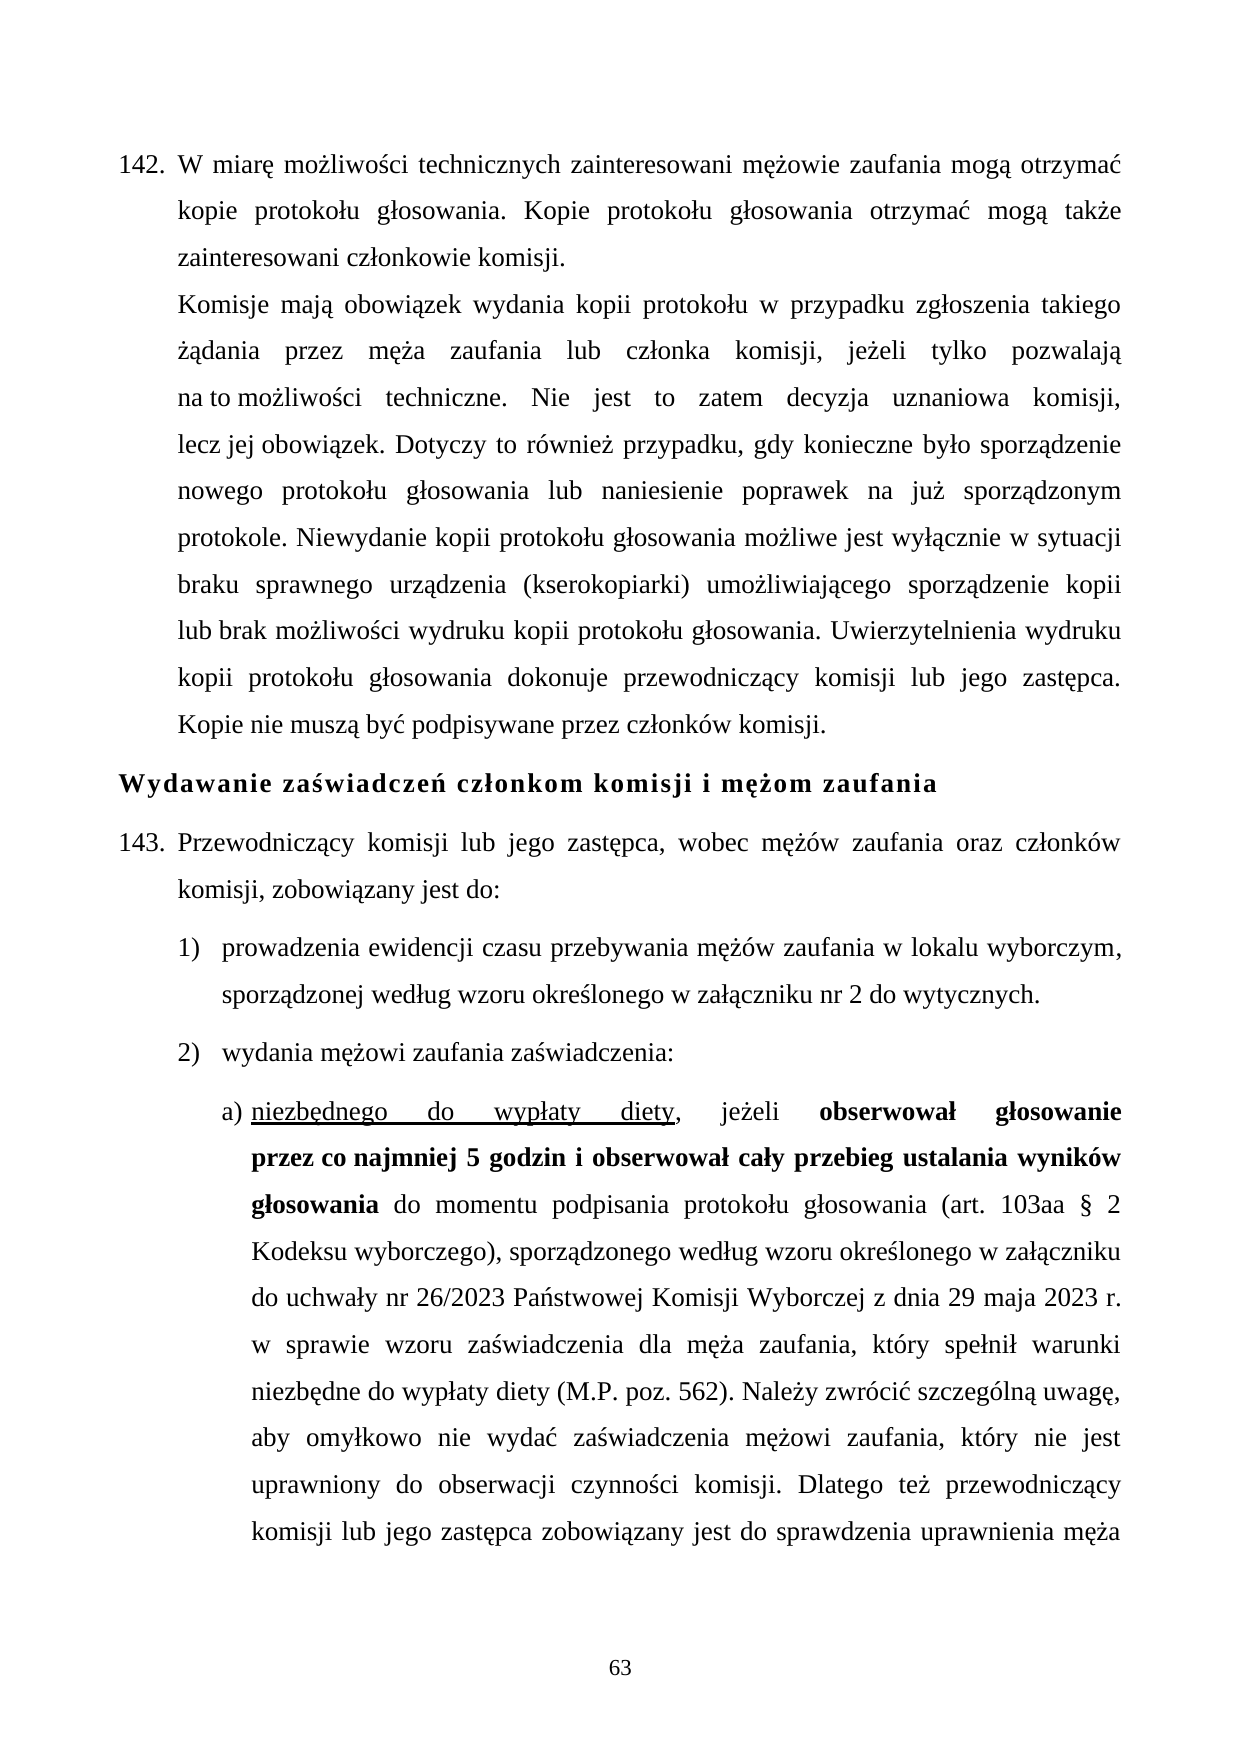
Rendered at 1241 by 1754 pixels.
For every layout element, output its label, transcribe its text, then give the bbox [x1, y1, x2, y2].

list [221, 1095, 1122, 1546]
text Wydawanie zaświadczeń członkom komisji i mężom zaufania [118, 767, 1122, 798]
list Komisje mają obowiązek wydania kopii protokołu w przypadku zgłoszenia takiego żądania przez męża zaufania lub członka komisji, jeżeli tylko pozwalają na to możliwości techniczne. Nie jest to zatem decyzja uznaniowa komisji, lecz jej obowiązek. Dotyczy to również przypadku, gdy konieczne było sporządzenie nowego protokołu głosowania lub naniesienie poprawek na już sporządzonym protokole. Niewydanie kopii protokołu głosowania możliwe jest wyłącznie w sytuacji braku sprawnego urządzenia (kserokopiarki) umożliwiającego sporządzenie kopii lub brak możliwości wydruku kopii protokołu głosowania. Uwierzytelnienia wydruku kopii protokołu głosowania dokonuje przewodniczący komisji lub jego zastępca. Kopie nie muszą być podpisywane przez członków komisji. [177, 288, 1122, 739]
list prowadzenia ewidencji czasu przebywania mężów zaufania w lokalu wyborczym, sporządzonej według wzoru określonego w załączniku nr 2 do wytycznych. [177, 931, 1122, 1009]
list wydania mężowi zaufania zaświadczenia: [177, 1036, 1122, 1067]
list Przewodniczący komisji lub jego zastępca, wobec mężów zaufania oraz członków komisji, zobowiązany jest do: [118, 826, 1122, 904]
list W miarę możliwości technicznych zainteresowani mężowie zaufania mogą otrzymać kopie protokołu głosowania. Kopie protokołu głosowania otrzymać mogą także zainteresowani członkowie komisji. [118, 148, 1122, 272]
